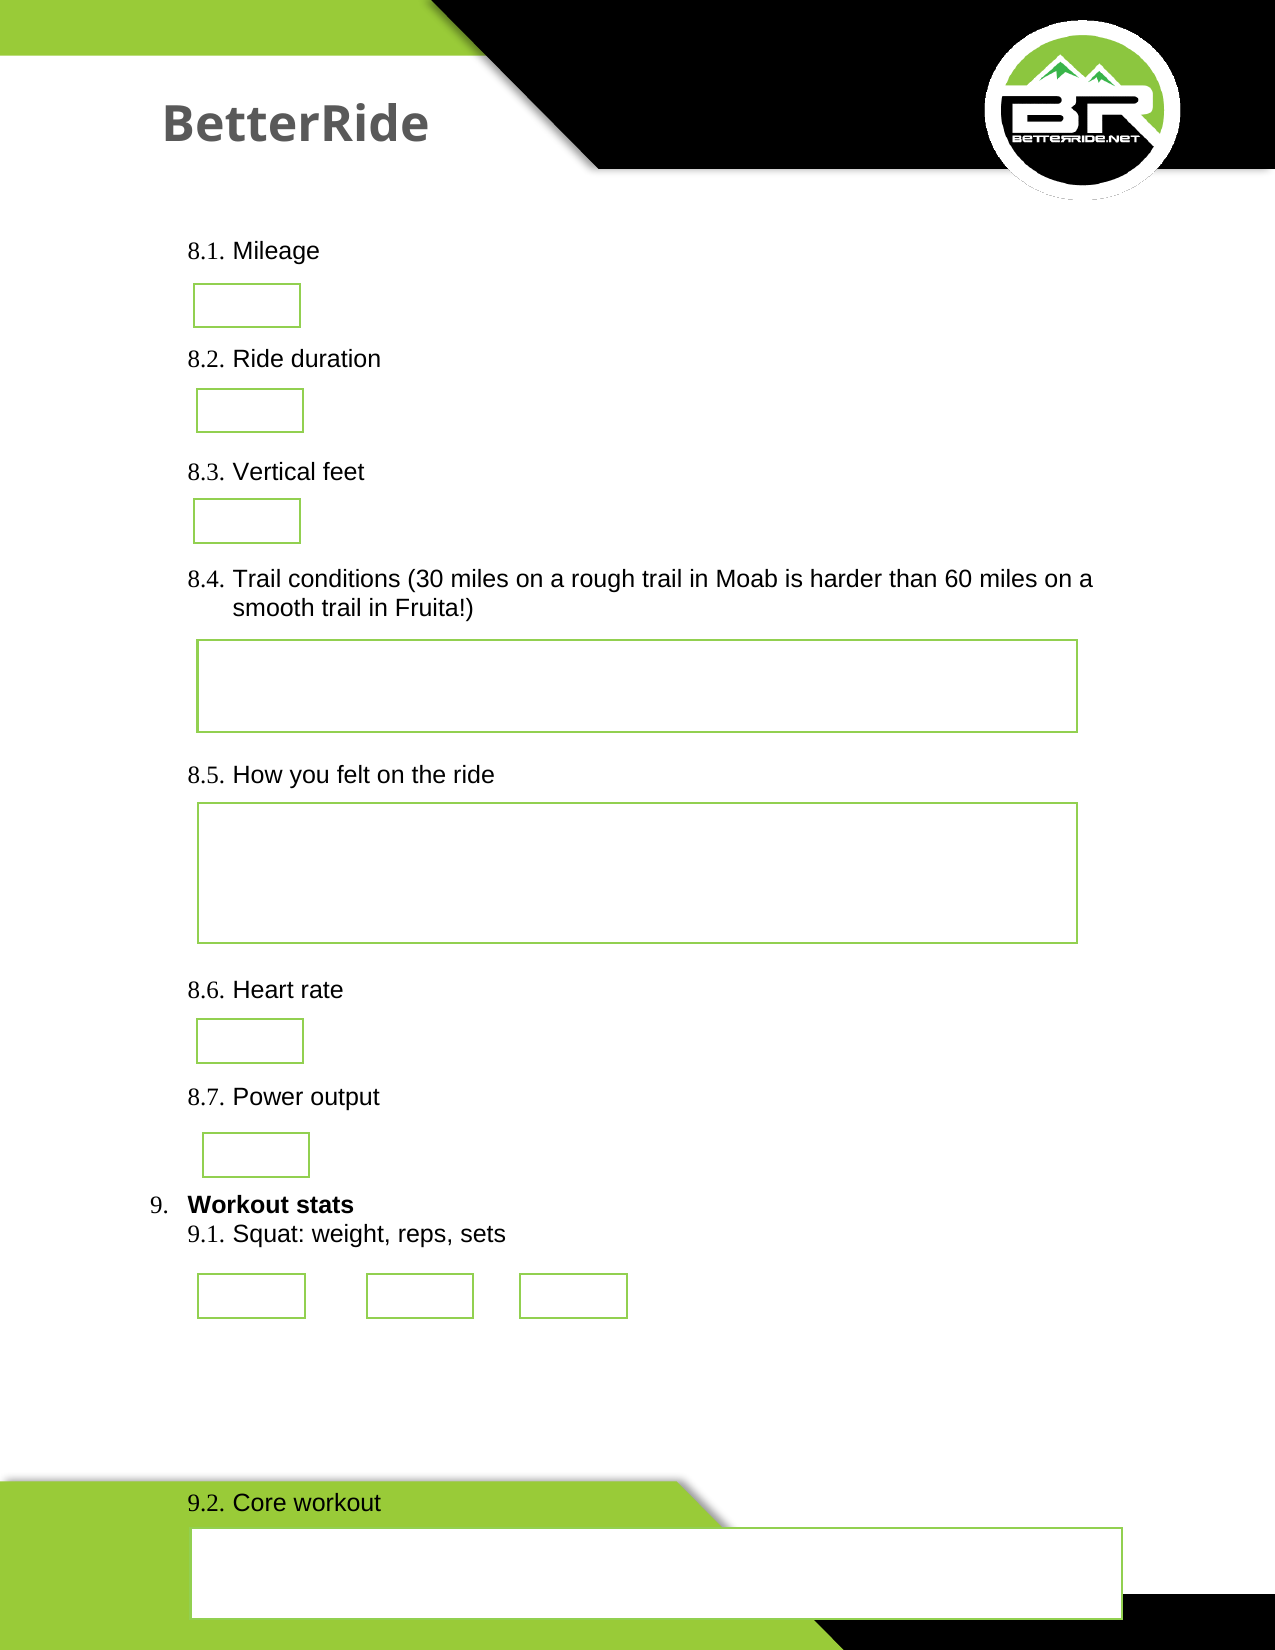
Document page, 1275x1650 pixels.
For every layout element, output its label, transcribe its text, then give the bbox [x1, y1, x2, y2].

list Trail conditions (30 miles on a rough trail in Moab is harder than 60 miles on a smooth trail in Fruita!) [187, 564, 1125, 622]
list Squat: weight, reps, sets [187, 1219, 1125, 1248]
list Ride duration [187, 344, 1125, 373]
list Vertical feet [187, 457, 1125, 486]
picture [979, 16, 1185, 204]
list Core workout [187, 1488, 1125, 1517]
list Mileage [187, 236, 1125, 265]
list How you felt on the ride [187, 760, 1125, 788]
list Heart rate [187, 975, 1125, 1004]
list Power output [187, 1082, 1125, 1111]
list Workout stats [150, 1190, 1125, 1219]
